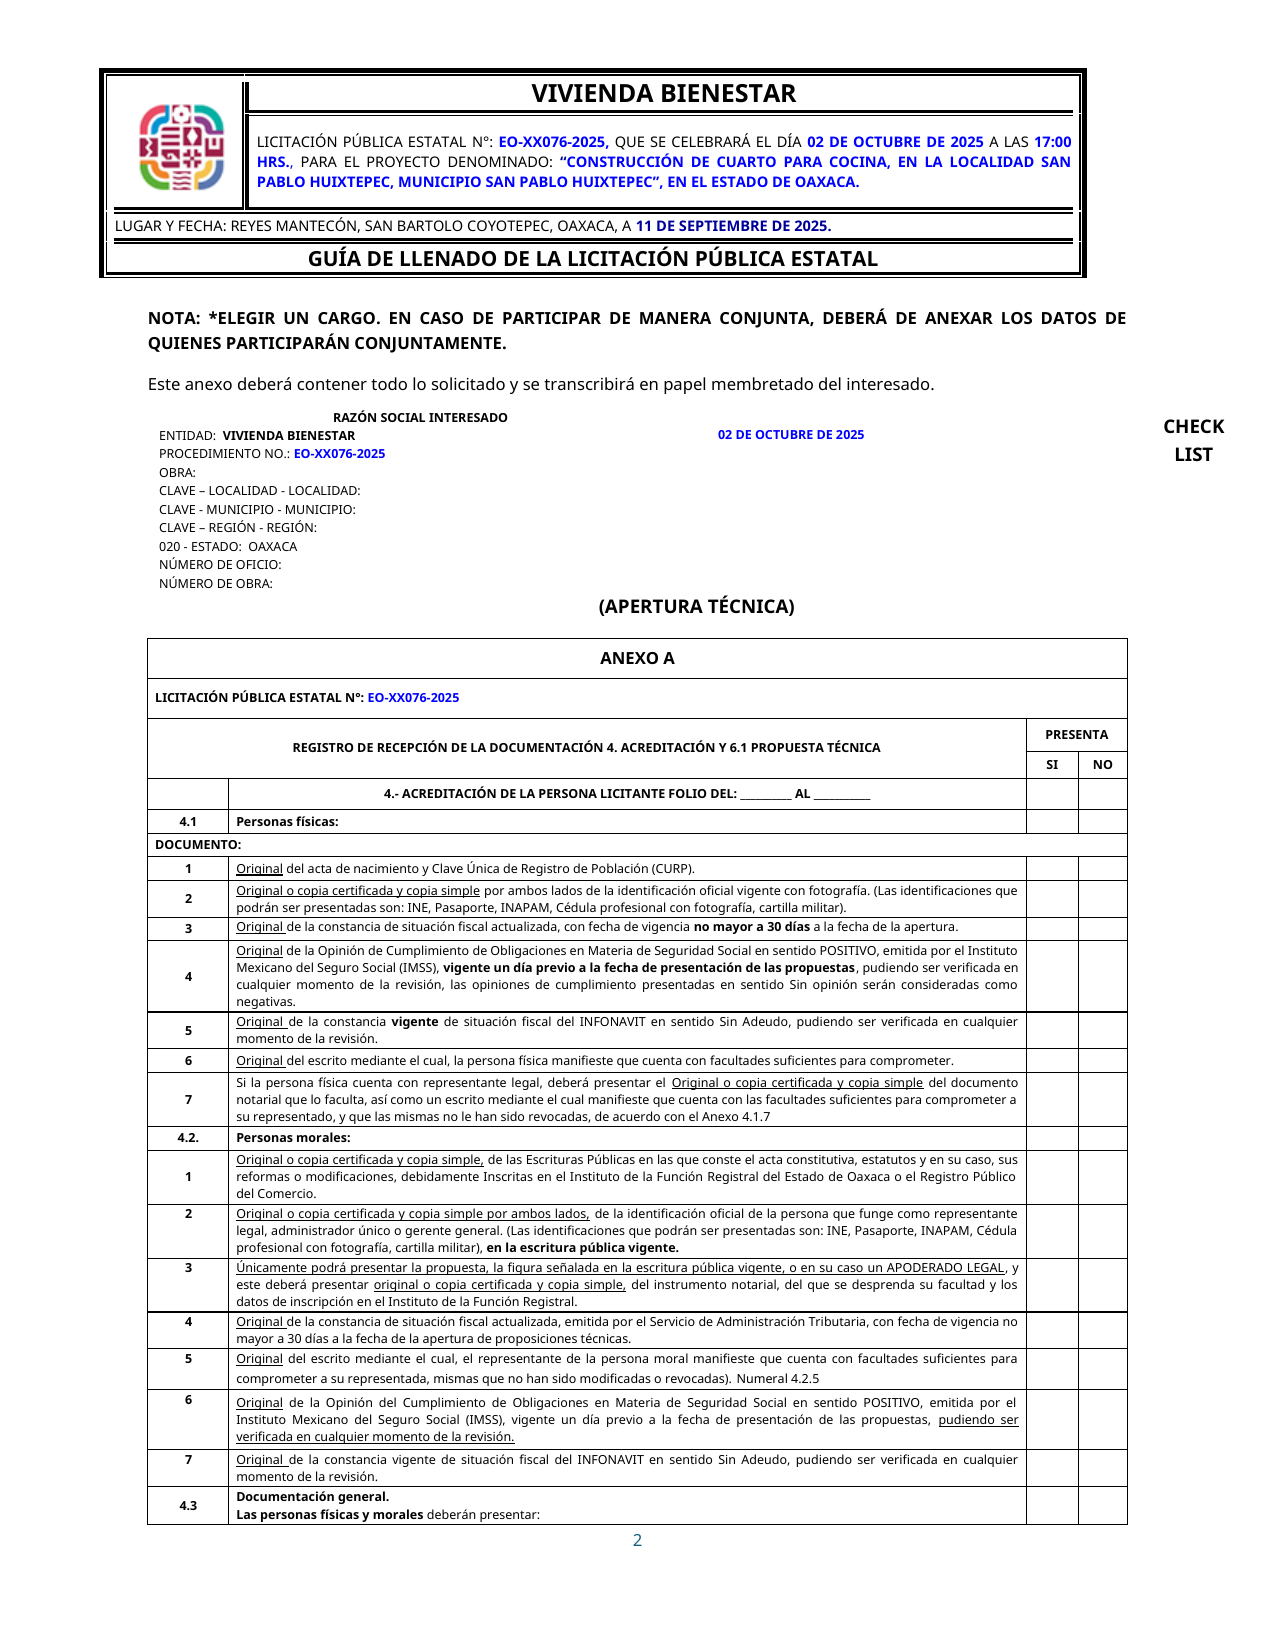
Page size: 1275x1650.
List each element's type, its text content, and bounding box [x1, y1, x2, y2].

table_cell Si la persona física cuenta con representante legal, deberá presentar el Original o copia certificada y copia simple del documento notarial que lo faculta, así como un escrito mediante el cual manifieste que cuenta con las facultades suficientes para comprometer a su representado, y que las mismas no le han sido revocadas, de acuerdo con el Anexo 4.1.7 [229, 1073, 1026, 1126]
table_cell 6 [148, 1390, 228, 1449]
table_cell 4.2. [148, 1127, 228, 1149]
table_cell 3 [148, 918, 228, 940]
table_cell [1027, 779, 1078, 809]
table_cell [1079, 857, 1127, 880]
table_cell Original del escrito mediante el cual, el representante de la persona moral manifieste que cuenta con facultades suficientes para comprometer a su representada, mismas que no han sido modificadas o revocadas). Numeral 4.2.5 [229, 1349, 1026, 1389]
table_cell DOCUMENTO: [148, 834, 1127, 856]
table_cell NO [1079, 752, 1127, 778]
text NOTA: *ELEGIR UN CARGO. EN CASO DE PARTICIPAR DE MANERA CONJUNTA, DEBERÁ DE ANEXAR LOS DATOS DE QUIENES PARTICIPARÁN CONJUNTAMENTE. [148, 307, 1127, 354]
table_cell [1027, 1073, 1078, 1126]
table_cell Personas físicas: [229, 810, 1026, 832]
table_cell [1079, 1151, 1127, 1203]
table_cell 2 [148, 1205, 228, 1257]
table_cell Original de la Opinión de Cumplimiento de Obligaciones en Materia de Seguridad Social en sentido POSITIVO, emitida por el Instituto Mexicano del Seguro Social (IMSS), vigente un día previo a la fecha de presentación de las propuestas, pudiendo ser verificada en cualquier momento de la revisión, las opiniones de cumplimiento presentadas en sentido Sin opinión serán consideradas como negativas. [229, 941, 1026, 1011]
table_cell Original de la Opinión del Cumplimiento de Obligaciones en Materia de Seguridad Social en sentido POSITIVO, emitida por el Instituto Mexicano del Seguro Social (IMSS), vigente un día previo a la fecha de presentación de las propuestas, pudiendo ser verificada en cualquier momento de la revisión. [229, 1390, 1026, 1449]
table_cell PRESENTA [1027, 719, 1127, 751]
table_cell [1079, 941, 1127, 1011]
table_cell [1079, 1259, 1127, 1311]
table_cell [1079, 1313, 1127, 1348]
table_cell LICITACIÓN PÚBLICA ESTATAL N°: EO-XX076-2025 [148, 679, 1127, 717]
table_cell 1 [148, 1151, 228, 1203]
table_cell [1079, 881, 1127, 917]
table_cell 4 [148, 1313, 228, 1348]
table_cell [1027, 1487, 1078, 1524]
table_cell 5 [148, 1349, 228, 1389]
table_cell 4 [148, 941, 228, 1011]
table_cell Personas morales: [229, 1127, 1026, 1149]
picture [128, 97, 235, 196]
table_cell 6 [148, 1049, 228, 1072]
table_cell 5 [148, 1013, 228, 1048]
table_cell SI [1027, 752, 1078, 778]
table_cell Original de la constancia vigente de situación fiscal del INFONAVIT en sentido Sin Adeudo, pudiendo ser verificada en cualquier momento de la revisión. [229, 1013, 1026, 1048]
table_cell REGISTRO DE RECEPCIÓN DE LA DOCUMENTACIÓN 4. ACREDITACIÓN Y 6.1 PROPUESTA TÉCNICA [148, 719, 1026, 778]
table_cell [1079, 779, 1127, 809]
table_cell Documentación general. Las personas físicas y morales deberán presentar: [229, 1487, 1026, 1524]
table_header 02 DE OCTUBRE DE 2025 [707, 409, 1127, 594]
table_cell 7 [148, 1073, 228, 1126]
text Este anexo deberá contener todo lo solicitado y se transcribirá en papel membretado del interesado. [148, 372, 1127, 395]
table_cell Únicamente podrá presentar la propuesta, la figura señalada en la escritura pública vigente, o en su caso un APODERADO LEGAL, y este deberá presentar original o copia certificada y copia simple, del instrumento notarial, del que se desprenda su facultad y los datos de inscripción en el Instituto de la Función Registral. [229, 1259, 1026, 1311]
table_cell [1079, 1450, 1127, 1486]
table_cell 1 [148, 857, 228, 880]
table_cell [1027, 1450, 1078, 1486]
table_cell Original de la constancia vigente de situación fiscal del INFONAVIT en sentido Sin Adeudo, pudiendo ser verificada en cualquier momento de la revisión. [229, 1450, 1026, 1486]
table_cell 7 [148, 1450, 228, 1486]
table_cell [1027, 918, 1078, 940]
table_cell [1079, 918, 1127, 940]
table_cell Original o copia certificada y copia simple, de las Escrituras Públicas en las que conste el acta constitutiva, estatutos y en su caso, sus reformas o modificaciones, debidamente Inscritas en el Instituto de la Función Registral del Estado de Oaxaca o el Registro Público del Comercio. [229, 1151, 1026, 1203]
table_cell [1079, 1049, 1127, 1072]
table_cell [1079, 1127, 1127, 1149]
text CHECK LIST (APERTURA TÉCNICA) [148, 413, 1245, 619]
table_cell Original o copia certificada y copia simple por ambos lados de la identificación oficial vigente con fotografía. (Las identificaciones que podrán ser presentadas son: INE, Pasaporte, INAPAM, Cédula profesional con fotografía, cartilla militar). [229, 881, 1026, 917]
table_cell [1079, 810, 1127, 832]
table_cell [1079, 1013, 1127, 1048]
table_cell [1079, 1205, 1127, 1257]
table_cell 3 [148, 1259, 228, 1311]
table_cell Original o copia certificada y copia simple por ambos lados, de la identificación oficial de la persona que funge como representante legal, administrador único o gerente general. (Las identificaciones que podrán ser presentadas son: INE, Pasaporte, INAPAM, Cédula profesional con fotografía, cartilla militar), en la escritura pública vigente. [229, 1205, 1026, 1257]
table_cell [1079, 1349, 1127, 1389]
table_cell [1027, 1313, 1078, 1348]
table_cell [1027, 857, 1078, 880]
table_cell Original de la constancia de situación fiscal actualizada, con fecha de vigencia no mayor a 30 días a la fecha de la apertura. [229, 918, 1026, 940]
table_cell [148, 779, 228, 809]
table_cell Original de la constancia de situación fiscal actualizada, emitida por el Servicio de Administración Tributaria, con fecha de vigencia no mayor a 30 días a la fecha de la apertura de proposiciones técnicas. [229, 1313, 1026, 1348]
table_cell [1027, 941, 1078, 1011]
table_cell 4.3 [148, 1487, 228, 1524]
table_cell [1027, 810, 1078, 832]
table_cell [1027, 1259, 1078, 1311]
table_cell 4.- ACREDITACIÓN DE LA PERSONA LICITANTE FOLIO DEL: __________ AL ___________ [229, 779, 1026, 809]
table_cell [1027, 1151, 1078, 1203]
table_cell [1027, 1049, 1078, 1072]
table_cell [1079, 1390, 1127, 1449]
table_cell [1027, 1205, 1078, 1257]
table_cell Original del acta de nacimiento y Clave Única de Registro de Población (CURP). [229, 857, 1026, 880]
table_cell [1079, 1487, 1127, 1524]
table_header RAZÓN SOCIAL INTERESADO Entidad: Vivienda Bienestar Procedimiento No.: EO-XX076-2025 Obra: clave – Localidad - Localidad: clave - Municipio - Municipio: clave – Región - Región: 020 - Estado: Oaxaca Número de Oficio: Número de Obra: [148, 409, 707, 594]
table_cell [1027, 1349, 1078, 1389]
table_header ANEXO A [148, 639, 1127, 678]
table_cell 2 [148, 881, 228, 917]
table_cell [1027, 881, 1078, 917]
table_cell [1079, 1073, 1127, 1126]
table_cell [1027, 1390, 1078, 1449]
table_cell Original del escrito mediante el cual, la persona física manifieste que cuenta con facultades suficientes para comprometer. [229, 1049, 1026, 1072]
table_cell [1027, 1013, 1078, 1048]
table_cell [1027, 1127, 1078, 1149]
table_cell 4.1 [148, 810, 228, 832]
